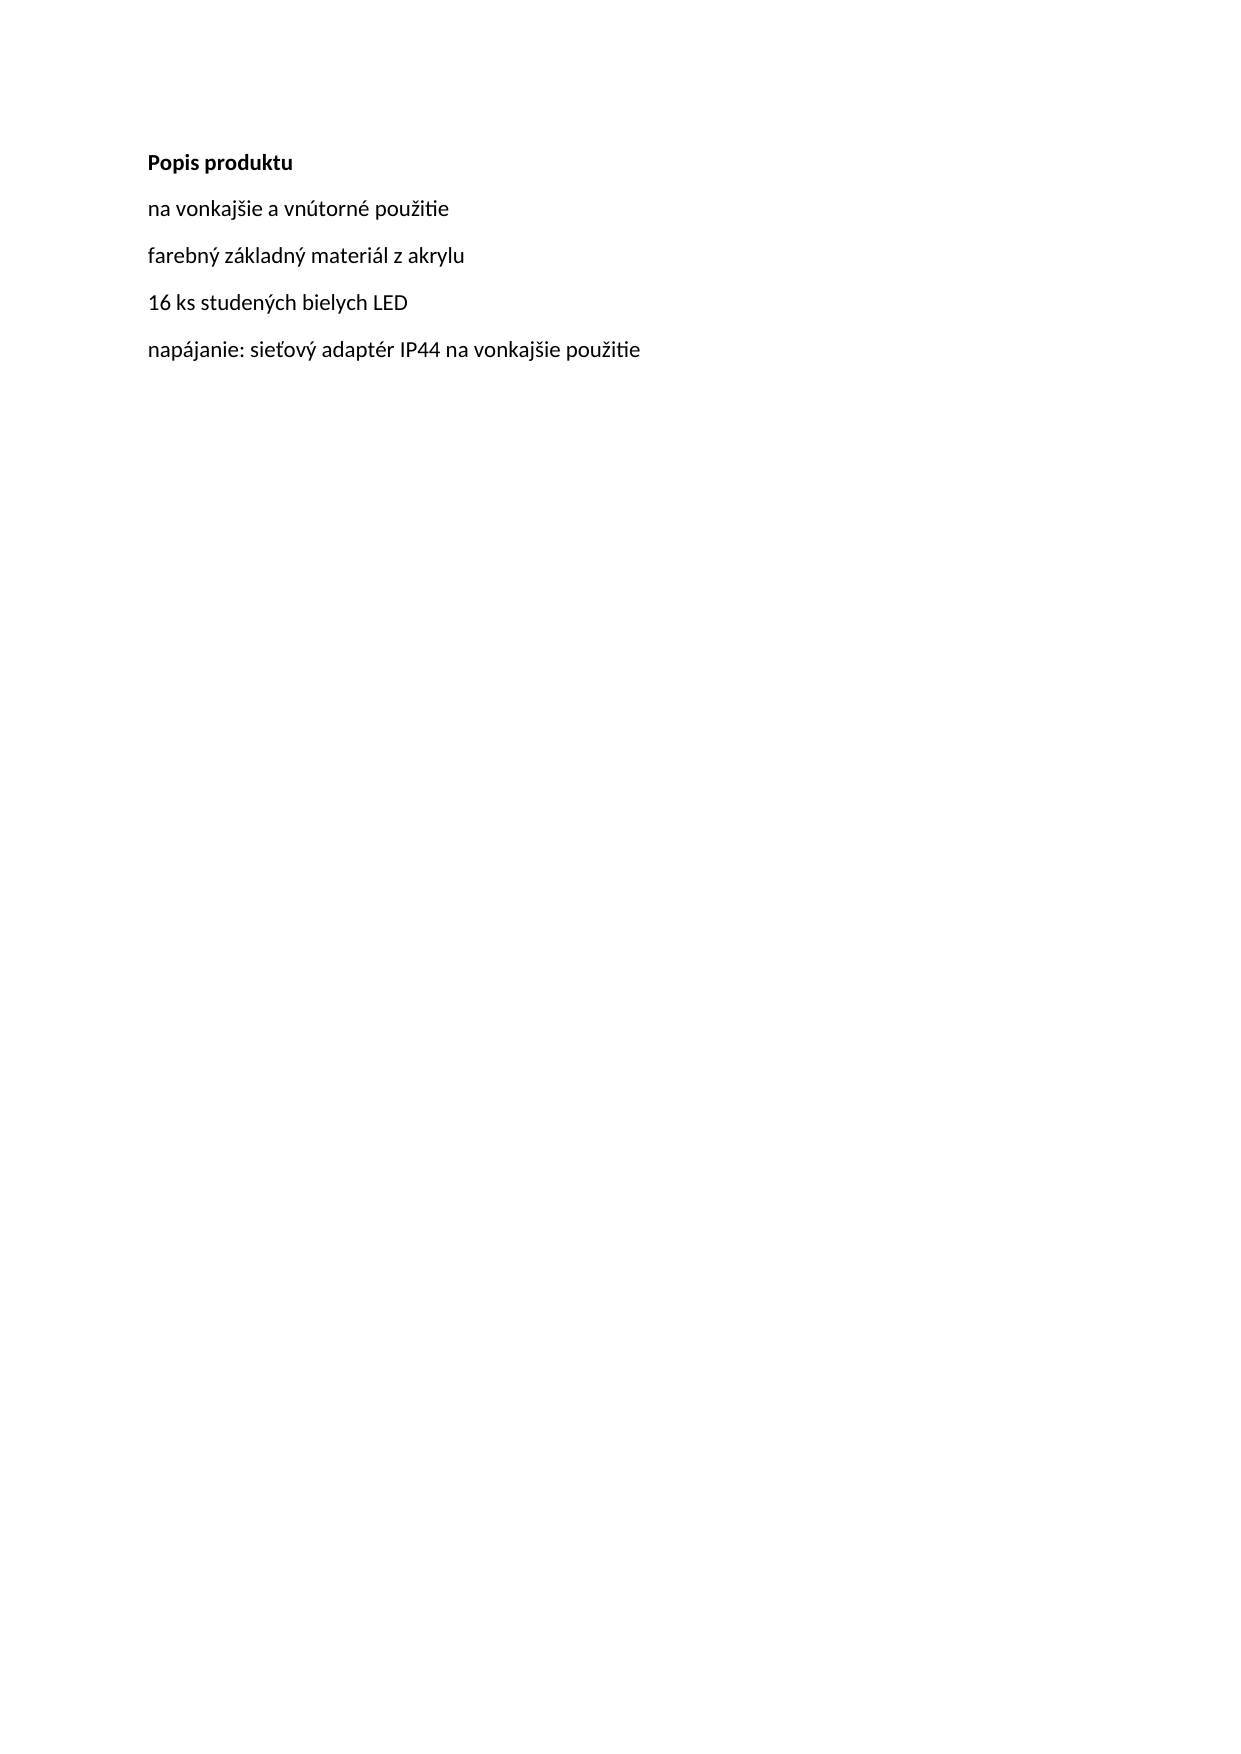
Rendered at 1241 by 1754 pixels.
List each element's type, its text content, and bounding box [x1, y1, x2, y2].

text na vonkajšie a vnútorné použitie [148, 194, 1093, 222]
text napájanie: sieťový adaptér IP44 na vonkajšie použitie [148, 335, 1093, 363]
text Popis produktu [148, 148, 1093, 176]
text 16 ks studených bielych LED [148, 288, 1093, 316]
text farebný základný materiál z akrylu [148, 241, 1093, 269]
